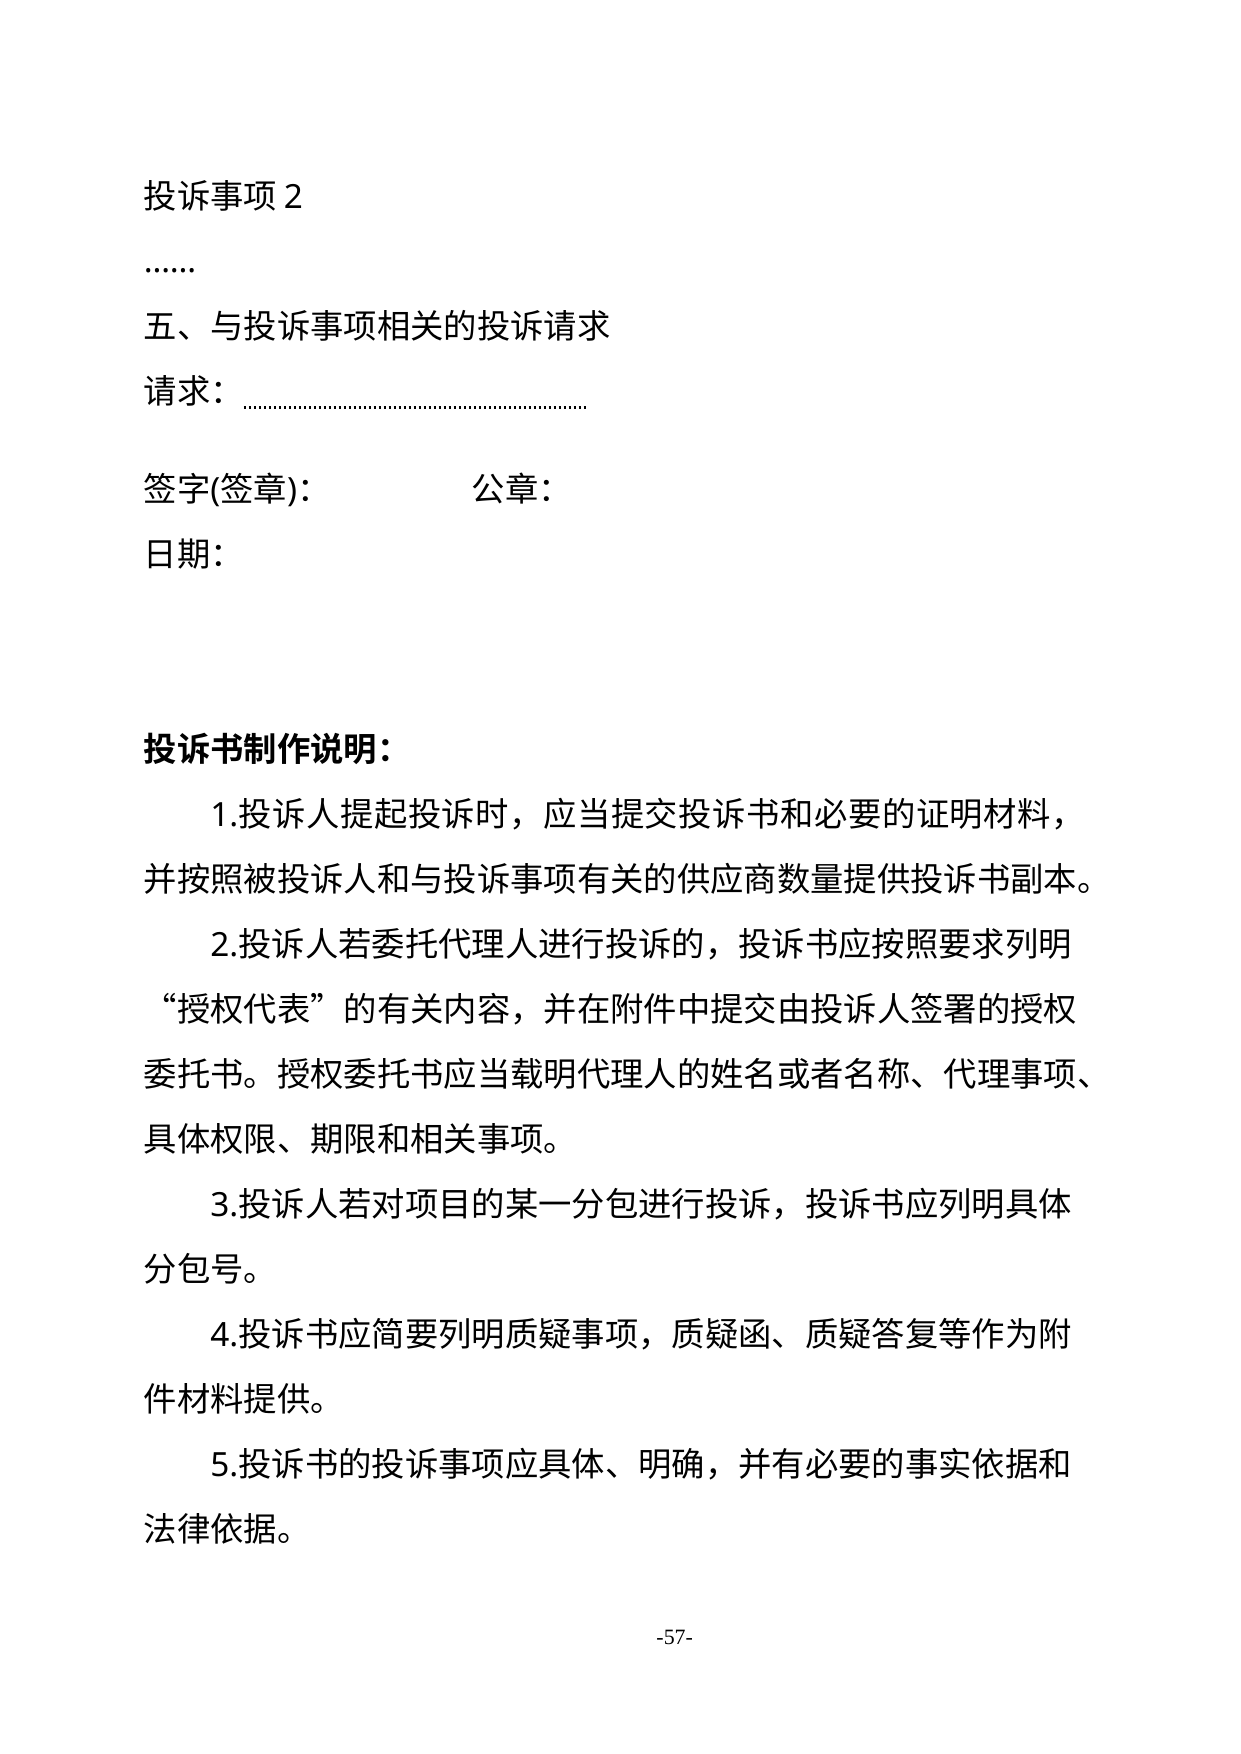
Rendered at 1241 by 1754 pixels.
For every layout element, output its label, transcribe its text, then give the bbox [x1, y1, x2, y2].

text 日期： [143, 519, 1085, 584]
text 请求： [143, 357, 1085, 422]
text 5.投诉书的投诉事项应具体、明确，并有必要的事实依据和法律依据。 [143, 1429, 1085, 1559]
text …… [143, 227, 1085, 292]
text 4.投诉书应简要列明质疑事项，质疑函、质疑答复等作为附件材料提供。 [143, 1299, 1085, 1429]
text 1.投诉人提起投诉时，应当提交投诉书和必要的证明材料，并按照被投诉人和与投诉事项有关的供应商数量提供投诉书副本。 [143, 779, 1085, 909]
text 3.投诉人若对项目的某一分包进行投诉，投诉书应列明具体分包号。 [143, 1169, 1085, 1299]
text 五、与投诉事项相关的投诉请求 [143, 292, 1085, 357]
text 投诉事项2 [143, 162, 1085, 227]
text 投诉书制作说明： [143, 714, 1085, 779]
text 签字(签章)： 公章： [143, 454, 1085, 519]
text 2.投诉人若委托代理人进行投诉的，投诉书应按照要求列明“授权代表”的有关内容，并在附件中提交由投诉人签署的授权委托书。授权委托书应当载明代理人的姓名或者名称、代理事项、具体权限、期限和相关事项。 [143, 909, 1085, 1169]
